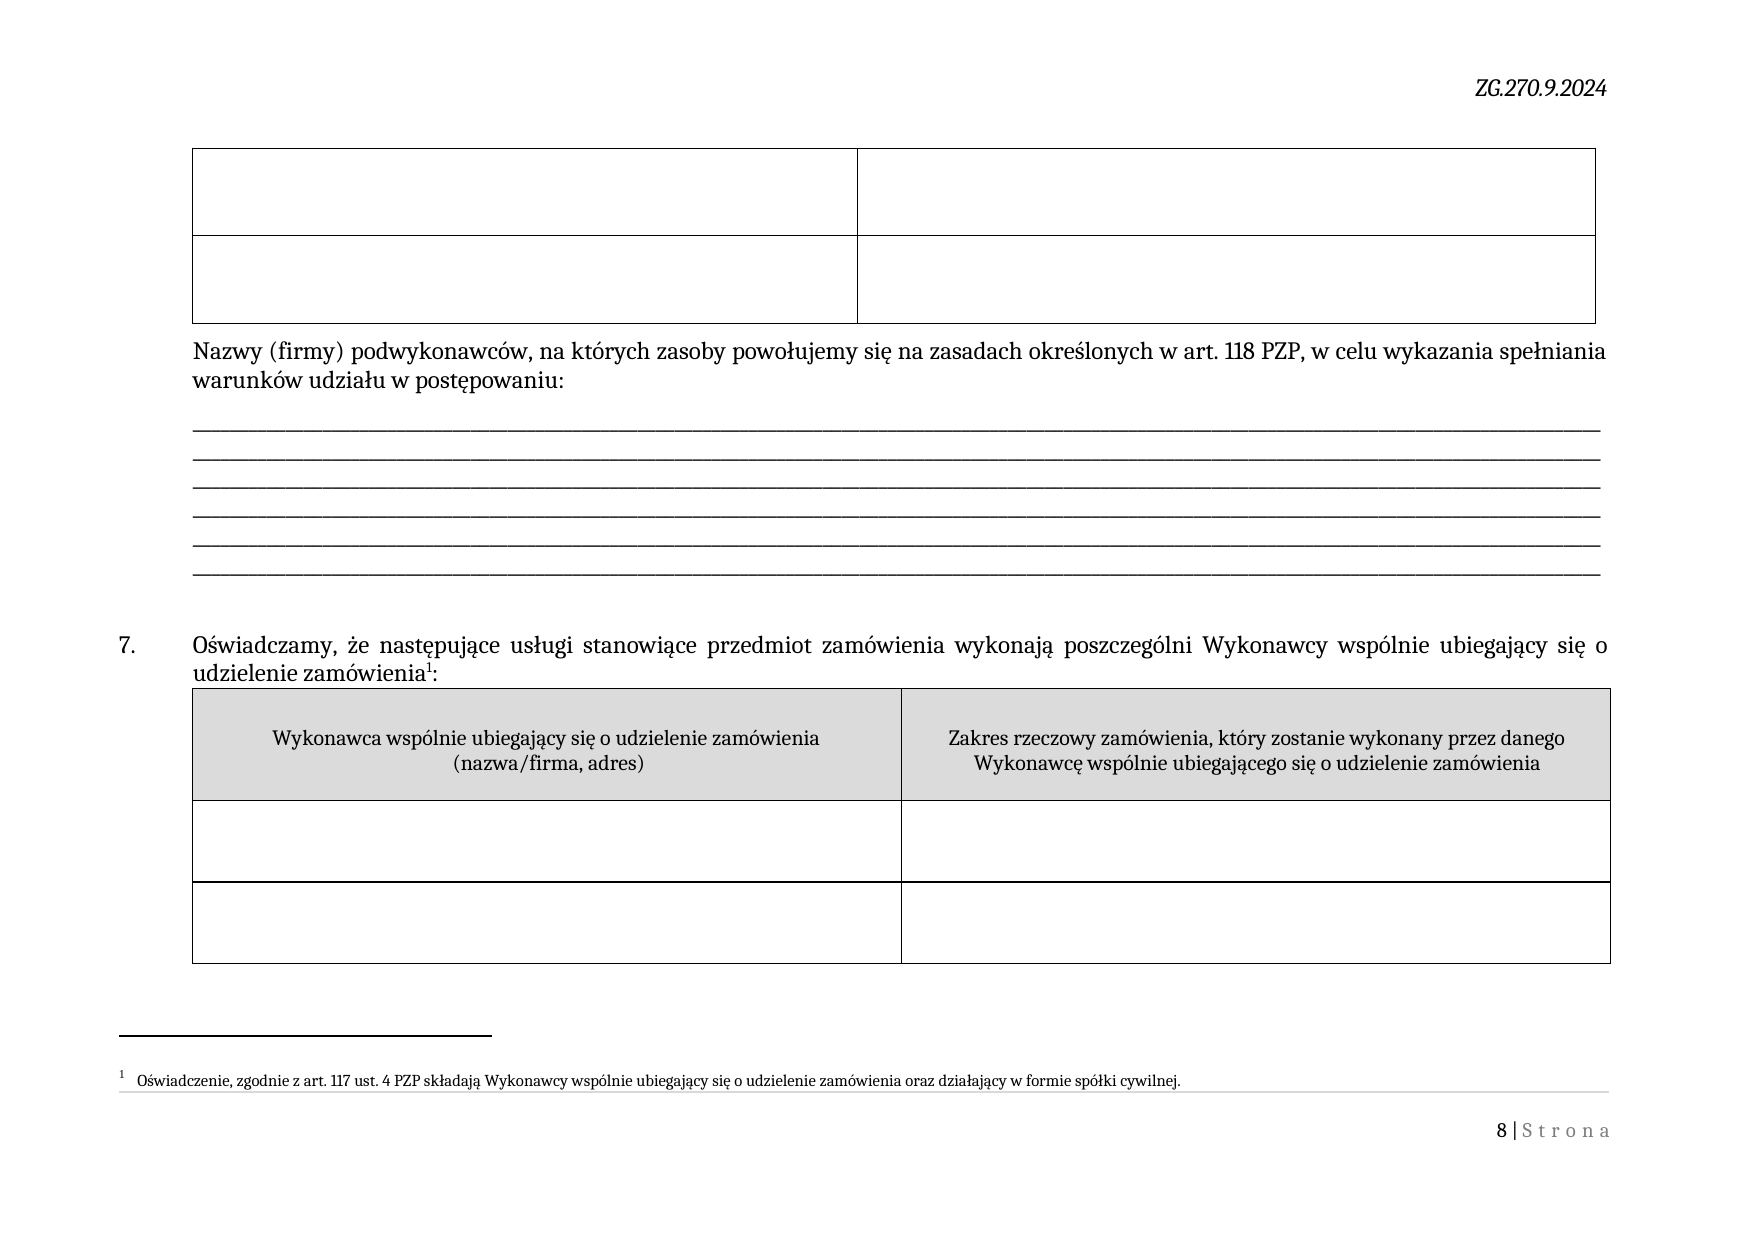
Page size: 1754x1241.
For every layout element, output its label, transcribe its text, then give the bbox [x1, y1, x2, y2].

table_header Zakres rzeczowy zamówienia, który zostanie wykonany przez danego Wykonawcę wspólnie ubiegającego się o udzielenie zamówienia [902, 689, 1610, 800]
text Nazwy (firmy) podwykonawców, na których zasoby powołujemy się na zasadach określonych w art. 118 PZP, w celu wykazania spełniania warunków udziału w postępowaniu: [193, 337, 1609, 394]
table_header Wykonawca wspólnie ubiegający się o udzielenie zamówienia (nazwa/firma, adres) [193, 689, 901, 800]
table_cell [902, 801, 1610, 881]
table_cell [193, 236, 857, 323]
table_cell [193, 801, 901, 881]
table_cell [193, 149, 857, 235]
table_cell [902, 883, 1610, 962]
list 7. Oświadczamy, że następujące usługi stanowiące przedmiot zamówienia wykonają poszczególni Wykonawcy wspólnie ubiegający się o udzielenie zamówienia: [119, 631, 1609, 688]
table_cell [858, 149, 1595, 235]
table_cell [858, 236, 1595, 323]
table_cell [193, 883, 901, 962]
text ________________________________________________________________________________________________________________________________________________________________________________________________________________________________________________________________________________________________________________________________________________________________________________________________________________________________________________________________________________________________________________________________________________________________________________________________________________________________________________________________________________________________________________________________________________________________________________________________________________________________________________________________________________________________________________________________________________ [193, 407, 1609, 579]
